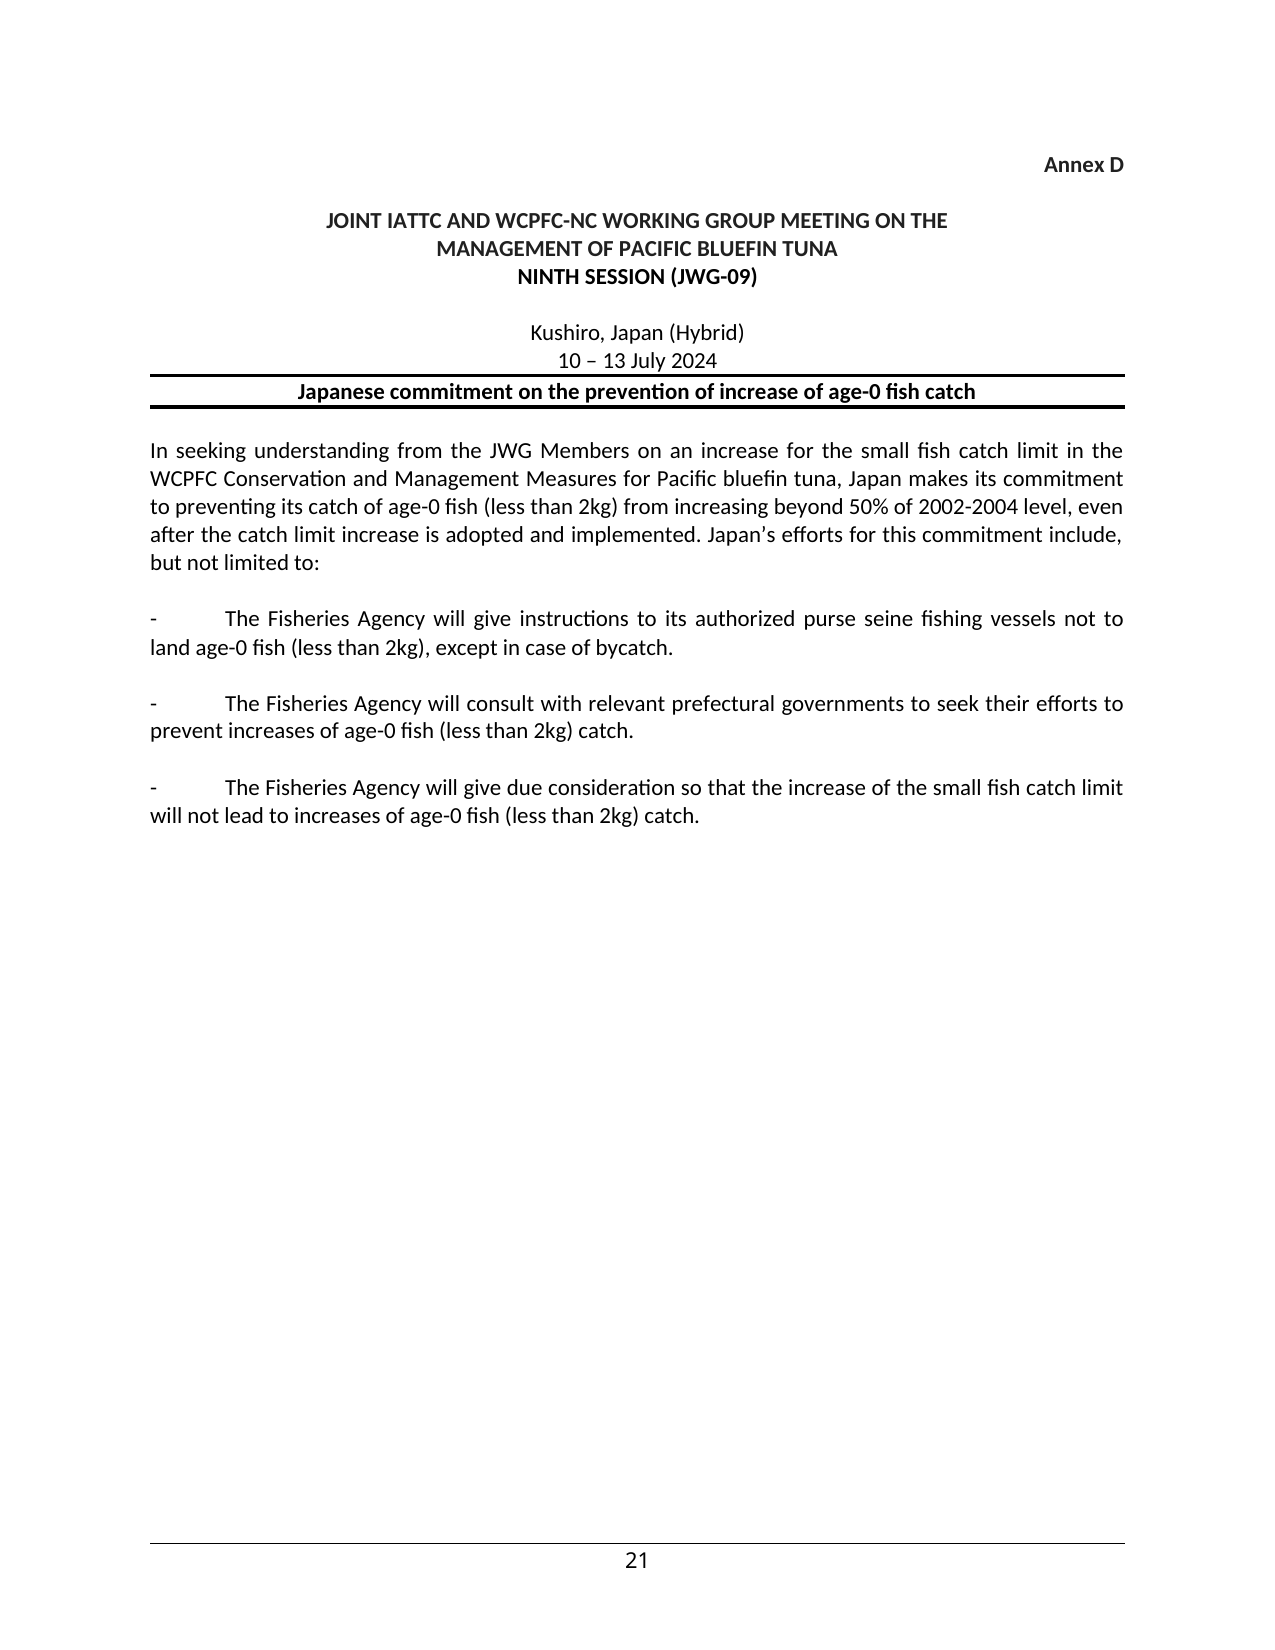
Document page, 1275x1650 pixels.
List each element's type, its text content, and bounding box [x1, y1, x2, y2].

text Annex D [150, 150, 1124, 178]
table_header Japanese commitment on the prevention of increase of age-0 fish catch [150, 377, 1125, 405]
text JOINT IATTC AND WCPFC-NC WORKING GROUP MEETING ON THE [150, 206, 1124, 234]
text In seeking understanding from the JWG Members on an increase for the small fish catch limit in the WCPFC Conservation and Management Measures for Pacific bluefin tuna, Japan makes its commitment to preventing its catch of age-0 fish (less than 2kg) from increasing beyond 50% of 2002-2004 level, even after the catch limit increase is adopted and implemented. Japan’s efforts for this commitment include, but not limited to: [150, 436, 1125, 577]
text NINTH SESSION (JWG-09) [150, 262, 1125, 290]
text Kushiro, Japan (Hybrid) [150, 318, 1125, 346]
text 10 – 13 July 2024 [150, 346, 1125, 374]
text - The Fisheries Agency will give instructions to its authorized purse seine fishing vessels not to land age-0 fish (less than 2kg), except in case of bycatch. [150, 604, 1125, 661]
text - The Fisheries Agency will give due consideration so that the increase of the small fish catch limit will not lead to increases of age-0 fish (less than 2kg) catch. [150, 773, 1125, 829]
text - The Fisheries Agency will consult with relevant prefectural governments to seek their efforts to prevent increases of age-0 fish (less than 2kg) catch. [150, 689, 1125, 745]
text MANAGEMENT OF PACIFIC BLUEFIN TUNA [150, 234, 1124, 262]
